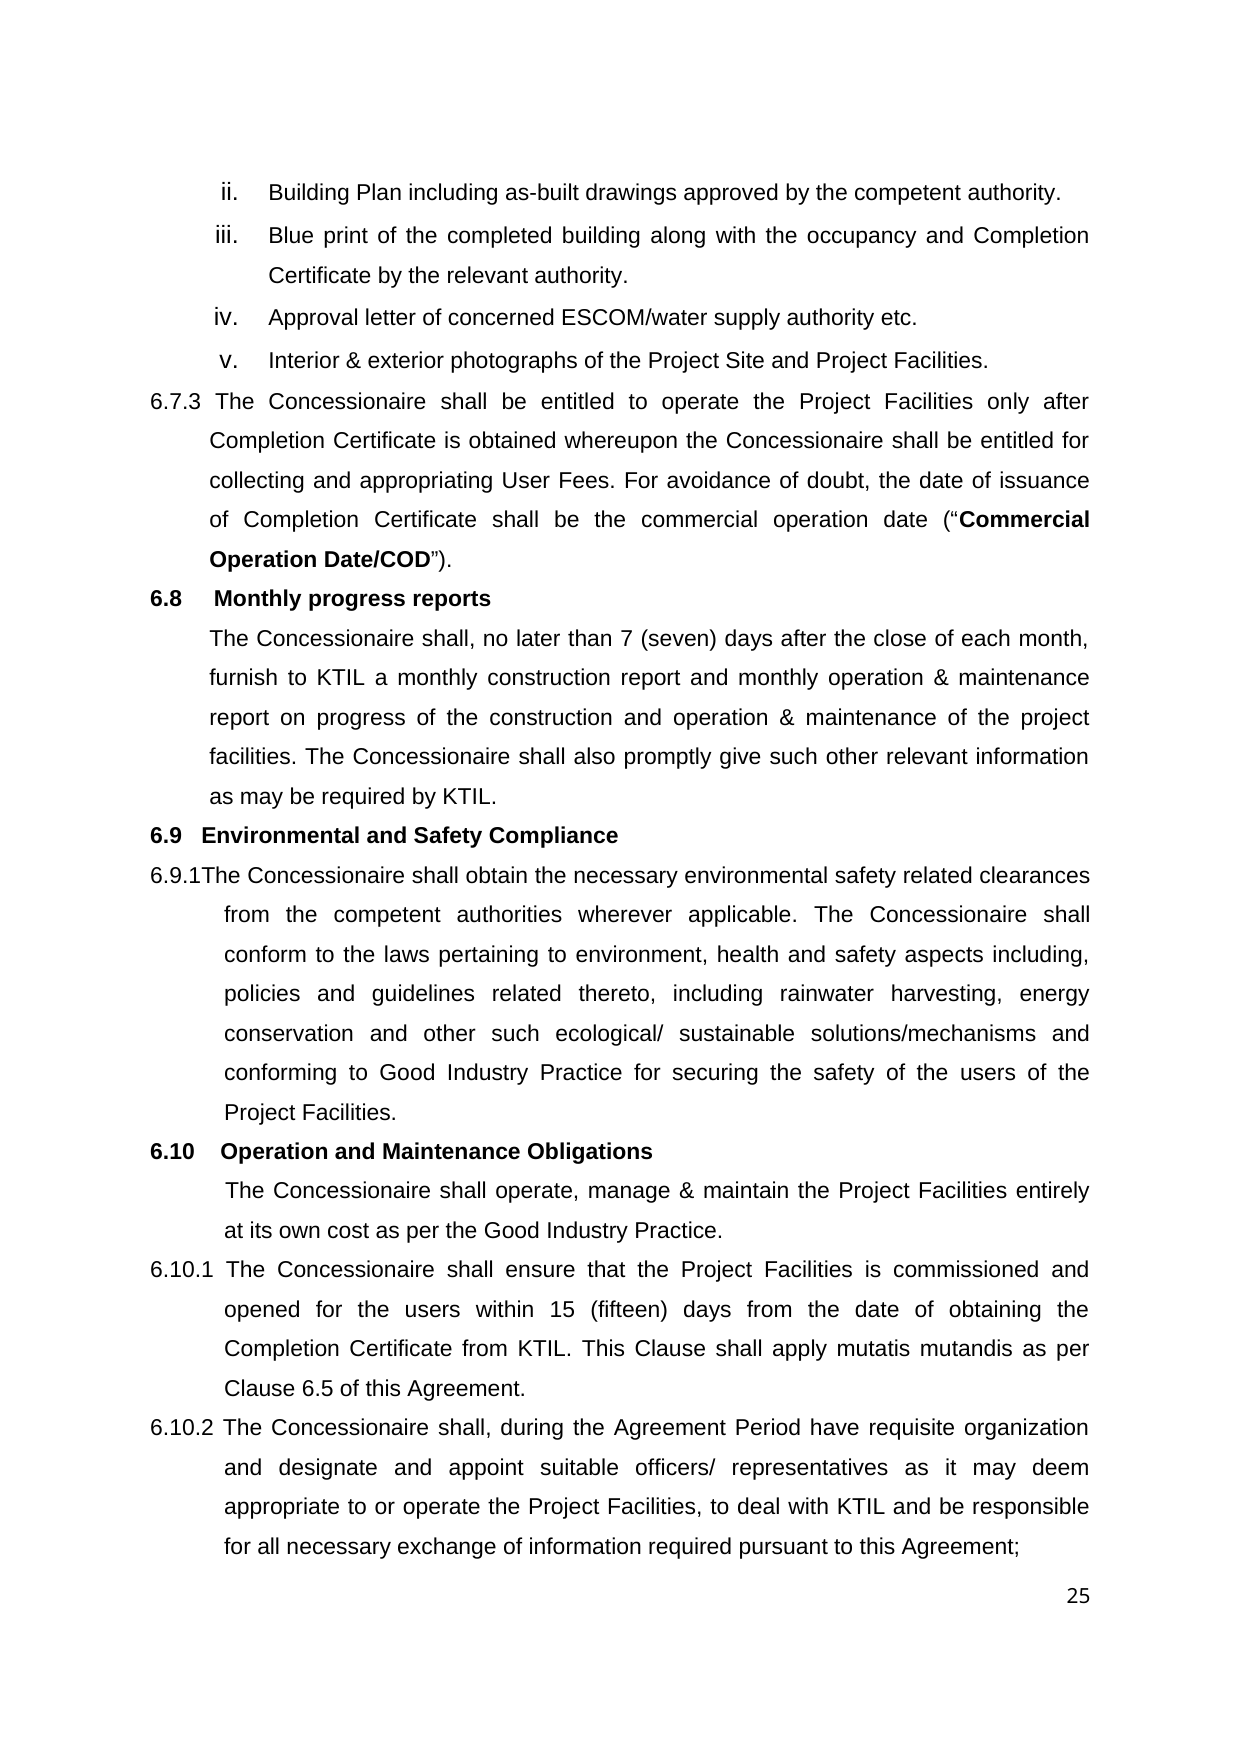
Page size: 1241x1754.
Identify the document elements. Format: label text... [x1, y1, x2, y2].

list Interior & exterior photographs of the Project Site and Project Facilities. [239, 345, 1090, 373]
text 6.7.3 The Concessionaire shall be entitled to operate the Project Facilities only after Completion Certificate is obtained whereupon the Concessionaire shall be entitled for collecting and appropriating User Fees. For avoidance of doubt, the date of issuance of Completion Certificate shall be the commercial operation date (“Commercial Operation Date/COD”). [150, 388, 1090, 572]
text 6.9.1The Concessionaire shall obtain the necessary environmental safety related clearances from the competent authorities wherever applicable. The Concessionaire shall conform to the laws pertaining to environment, health and safety aspects including, policies and guidelines related thereto, including rainwater harvesting, energy conservation and other such ecological/ sustainable solutions/mechanisms and conforming to Good Industry Practice for securing the safety of the users of the Project Facilities. [150, 862, 1090, 1125]
list 6.9 Environmental and Safety Compliance [150, 822, 1090, 848]
list Approval letter of concerned ESCOM/water supply authority etc. [239, 302, 1090, 330]
list Blue print of the completed building along with the occupancy and Completion Certificate by the relevant authority. [239, 220, 1090, 288]
list Building Plan including as-built drawings approved by the competent authority. [239, 177, 1090, 206]
list 6.8 Monthly progress reports [150, 585, 1090, 612]
text 6.10.1 The Concessionaire shall ensure that the Project Facilities is commissioned and opened for the users within 15 (fifteen) days from the date of obtaining the Completion Certificate from KTIL. This Clause shall apply mutatis mutandis as per Clause 6.5 of this Agreement. [150, 1256, 1090, 1401]
text 6.10.2 The Concessionaire shall, during the Agreement Period have requisite organization and designate and appoint suitable officers/ representatives as it may deem appropriate to or operate the Project Facilities, to deal with KTIL and be responsible for all necessary exchange of information required pursuant to this Agreement; [150, 1414, 1090, 1559]
text The Concessionaire shall operate, manage & maintain the Project Facilities entirely at its own cost as per the Good Industry Practice. [224, 1177, 1090, 1243]
text The Concessionaire shall, no later than 7 (seven) days after the close of each month, furnish to KTIL a monthly construction report and monthly operation & maintenance report on progress of the construction and operation & maintenance of the project facilities. The Concessionaire shall also promptly give such other relevant information as may be required by KTIL. [209, 625, 1090, 809]
list 6.10 Operation and Maintenance Obligations [150, 1138, 1090, 1164]
